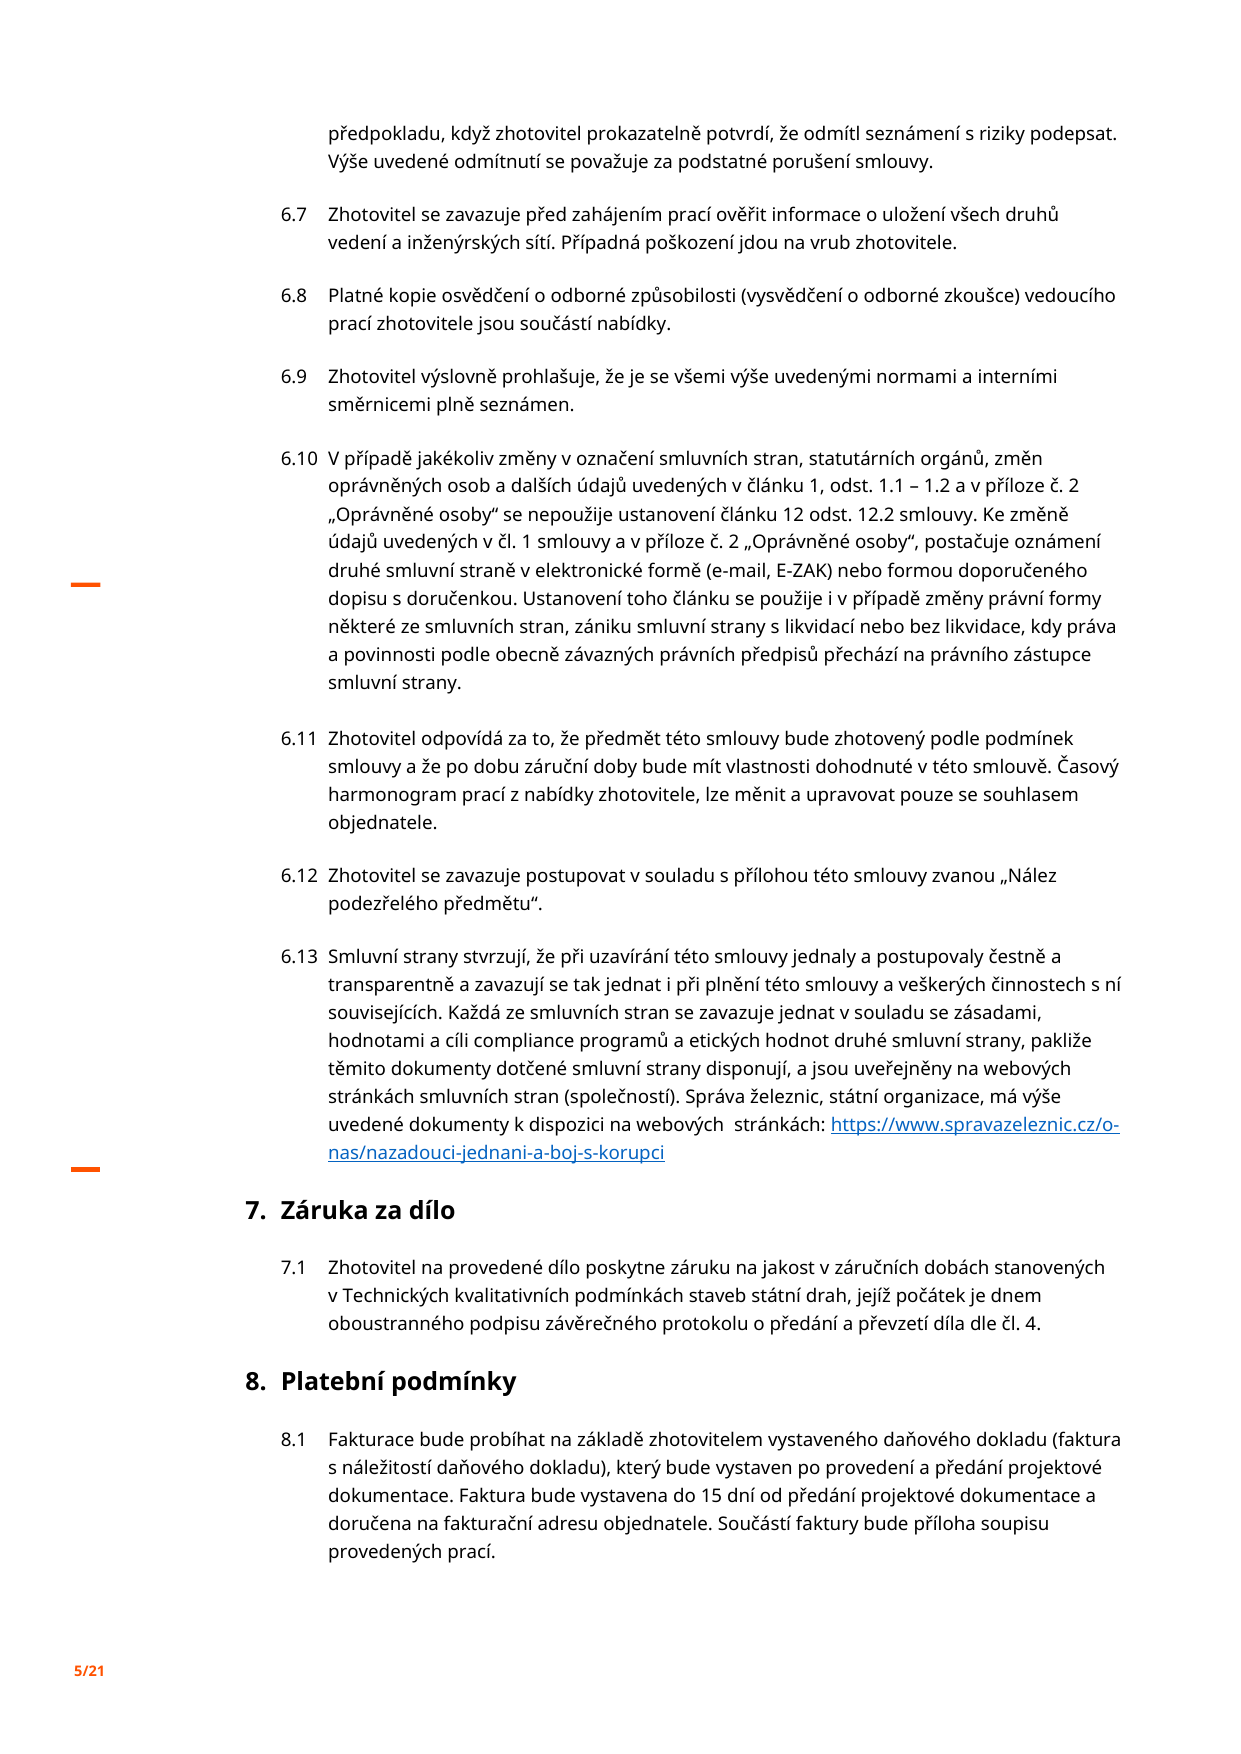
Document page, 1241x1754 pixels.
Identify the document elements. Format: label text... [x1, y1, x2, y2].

list Platební podmínky [245, 1364, 1122, 1398]
list Zhotovitel se zavazuje postupovat v souladu s přílohou této smlouvy zvanou „Nález podezřelého předmětu“. [281, 862, 1122, 916]
list Platné kopie osvědčení o odborné způsobilosti (vysvědčení o odborné zkoušce) vedoucího prací zhotovitele jsou součástí nabídky. [281, 283, 1122, 336]
list Smluvní strany stvrzují, že při uzavírání této smlouvy jednaly a postupovaly čestně a transparentně a zavazují se tak jednat i při plnění této smlouvy a veškerých činnostech s ní souvisejících. Každá ze smluvních stran se zavazuje jednat v souladu se zásadami, hodnotami a cíli compliance programů a etických hodnot druhé smluvní strany, pakliže těmito dokumenty dotčené smluvní strany disponují, a jsou uveřejněny na webových stránkách smluvních stran (společností). Správa železnic, státní organizace, má výše uvedené dokumenty k dispozici na webových stránkách: https://www.spravazeleznic.cz/o-nas/nazadouci-jednani-a-boj-s-korupci [281, 943, 1122, 1165]
list Fakturace bude probíhat na základě zhotovitelem vystaveného daňového dokladu (faktura s náležitostí daňového dokladu), který bude vystaven po provedení a předání projektové dokumentace. Faktura bude vystavena do 15 dní od předání projektové dokumentace a doručena na fakturační adresu objednatele. Součástí faktury bude příloha soupisu provedených prací. [281, 1426, 1122, 1564]
list Zhotovitel výslovně prohlašuje, že je se všemi výše uvedenými normami a interními směrnicemi plně seznámen. [281, 364, 1122, 417]
list Zhotovitel odpovídá za to, že předmět této smlouvy bude zhotovený podle podmínek smlouvy a že po dobu záruční doby bude mít vlastnosti dohodnuté v této smlouvě. Časový harmonogram prací z nabídky zhotovitele, lze měnit a upravovat pouze se souhlasem objednatele. [281, 725, 1122, 834]
list Zhotovitel na provedené dílo poskytne záruku na jakost v záručních dobách stanovených v Technických kvalitativních podmínkách staveb státní drah, jejíž počátek je dnem oboustranného podpisu závěrečného protokolu o předání a převzetí díla dle čl. 4. [281, 1255, 1122, 1336]
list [281, 121, 1122, 174]
list Zhotovitel se zavazuje před zahájením prací ověřit informace o uložení všech druhů vedení a inženýrských sítí. Případná poškození jdou na vrub zhotovitele. [281, 202, 1122, 255]
list Záruka za dílo [245, 1192, 1122, 1226]
list V případě jakékoliv změny v označení smluvních stran, statutárních orgánů, změn oprávněných osob a dalších údajů uvedených v článku 1, odst. 1.1 – 1.2 a v příloze č. 2 „Oprávněné osoby“ se nepoužije ustanovení článku 12 odst. 12.2 smlouvy. Ke změně údajů uvedených v čl. 1 smlouvy a v příloze č. 2 „Oprávněné osoby“, postačuje oznámení druhé smluvní straně v elektronické formě (e-mail, E-ZAK) nebo formou doporučeného dopisu s doručenkou. Ustanovení toho článku se použije i v případě změny právní formy některé ze smluvních stran, zániku smluvní strany s likvidací nebo bez likvidace, kdy práva a povinnosti podle obecně závazných právních předpisů přechází na právního zástupce smluvní strany. [281, 445, 1122, 694]
